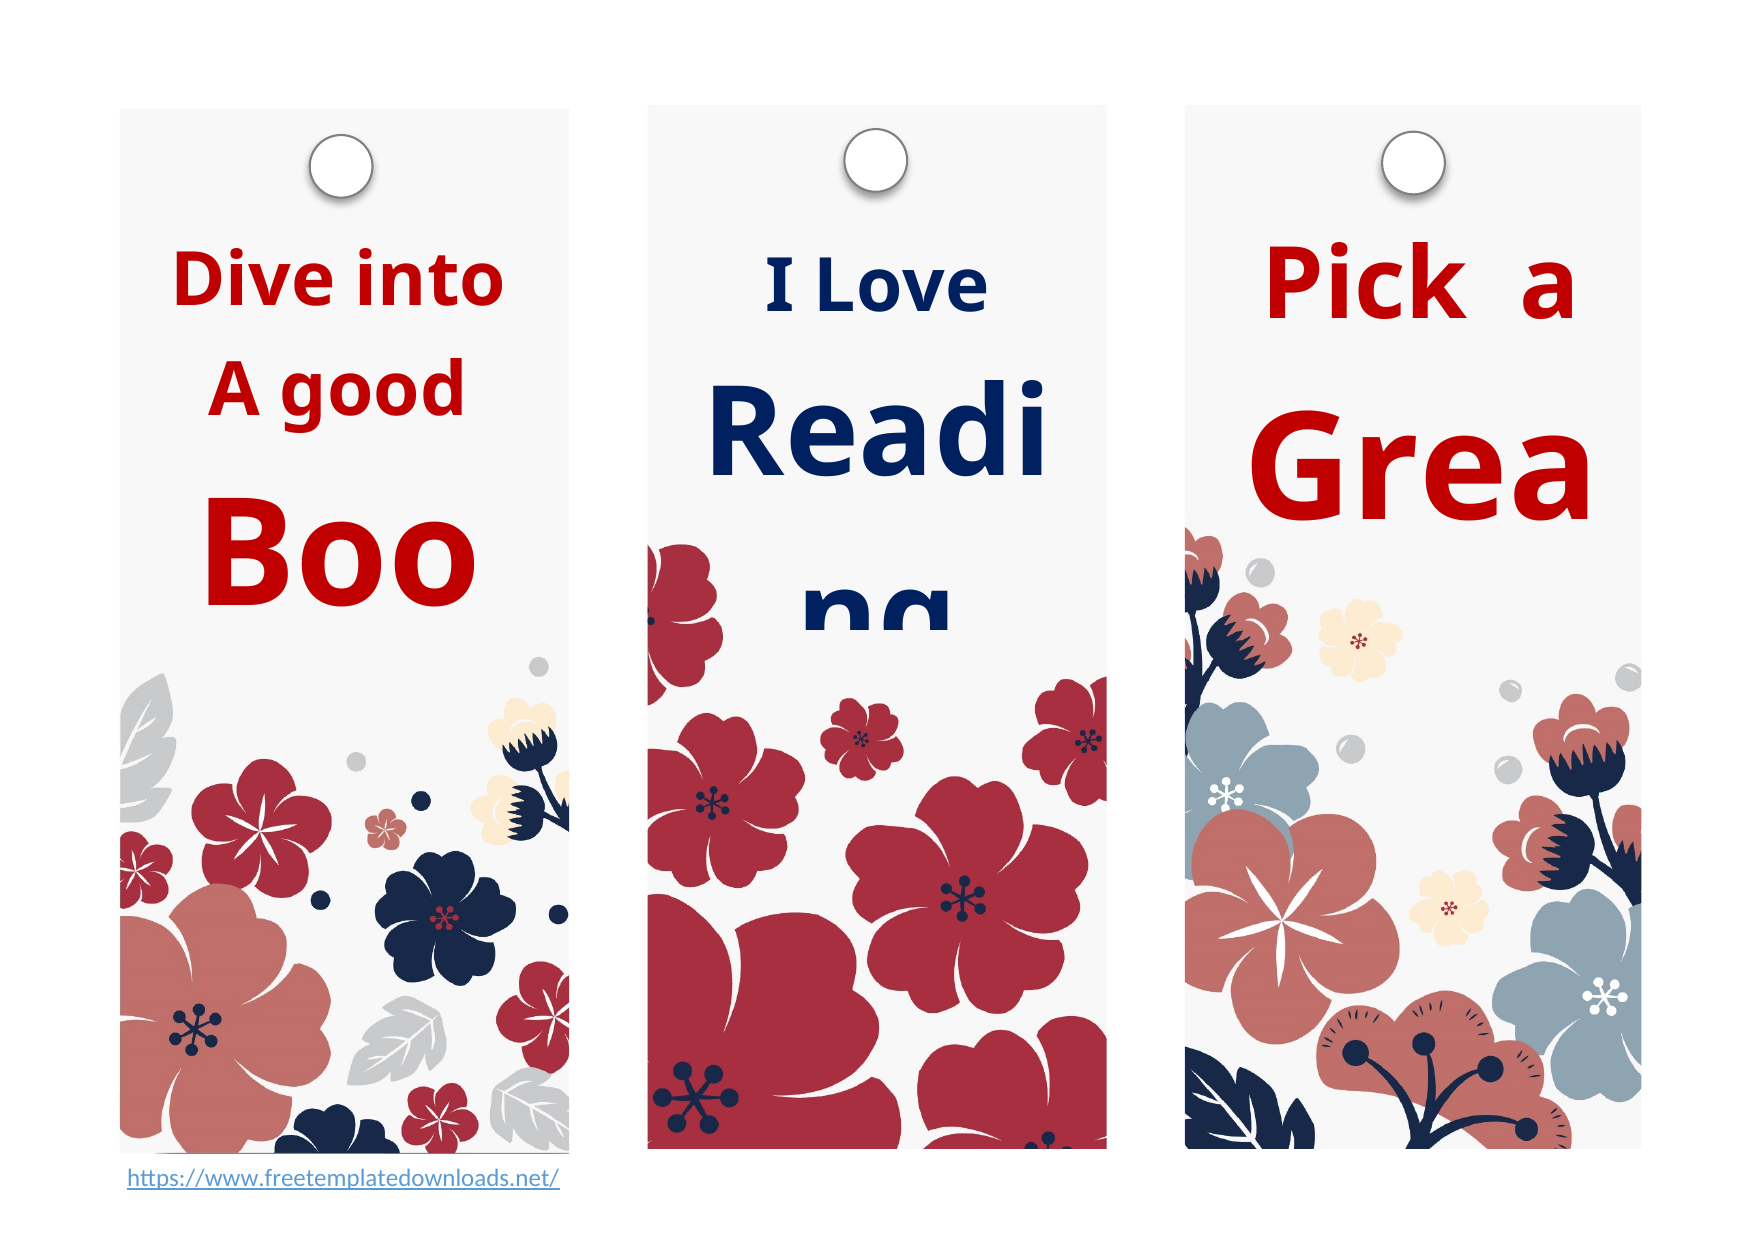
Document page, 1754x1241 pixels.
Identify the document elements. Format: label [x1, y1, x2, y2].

picture [116, 106, 570, 1154]
picture [1183, 105, 1642, 1149]
picture [646, 105, 1107, 1149]
